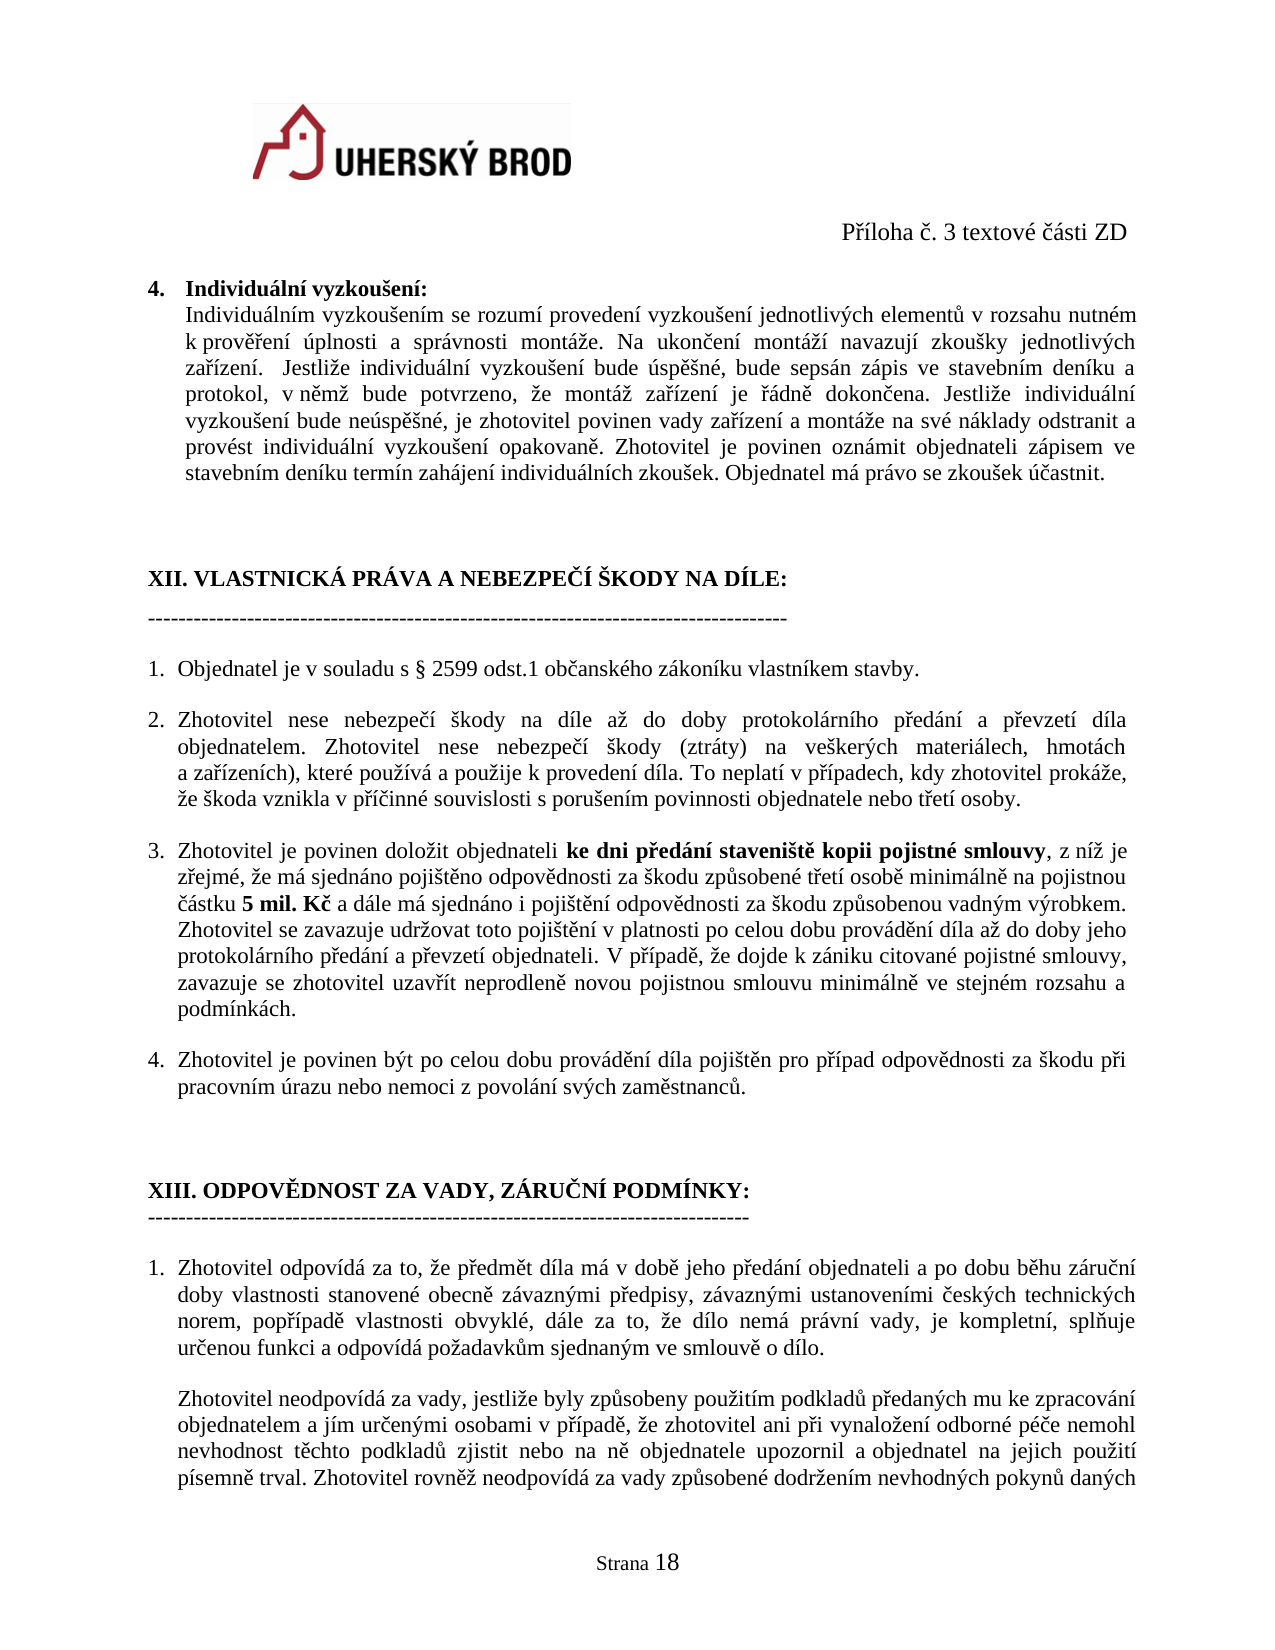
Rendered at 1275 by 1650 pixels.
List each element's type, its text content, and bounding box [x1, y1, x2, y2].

picture [252, 103, 571, 180]
list Zhotovitel nese nebezpečí škody na díle až do doby protokolárního předání a převzetí díla objednatelem. Zhotovitel nese nebezpečí škody (ztráty) na veškerých materiálech, hmotách a zařízeních), které používá a použije k provedení díla. To neplatí v případech, kdy zhotovitel prokáže, že škoda vznikla v příčinné souvislosti s porušením povinnosti objednatele nebo třetí osoby. [148, 706, 1127, 812]
list Zhotovitel je povinen být po celou dobu provádění díla pojištěn pro případ odpovědnosti za škodu při pracovním úrazu nebo nemoci z povolání svých zaměstnanců. [148, 1046, 1127, 1099]
text Individuálním vyzkoušením se rozumí provedení vyzkoušení jednotlivých elementů v rozsahu nutném k prověření úplnosti a správnosti montáže. Na ukončení montáží navazují zkoušky jednotlivých zařízení. Jestliže individuální vyzkoušení bude úspěšné, bude sepsán zápis ve stavebním deníku a protokol, v němž bude potvrzeno, že montáž zařízení je řádně dokončena. Jestliže individuální vyzkoušení bude neúspěšné, je zhotovitel povinen vady zařízení a montáže na své náklady odstranit a provést individuální vyzkoušení opakovaně. Zhotovitel je povinen oznámit objednateli zápisem ve stavebním deníku termín zahájení individuálních zkoušek. Objednatel má právo se zkoušek účastnit. [185, 301, 1137, 486]
list Individuální vyzkoušení: [148, 275, 1137, 301]
list Objednatel je v souladu s § 2599 odst.1 občanského zákoníku vlastníkem stavby. [148, 655, 1127, 681]
text XII. VLASTNICKÁ PRÁVA A NEBEZPEČÍ ŠKODY NA DÍLE: [148, 565, 1137, 591]
list Zhotovitel odpovídá za to, že předmět díla má v době jeho předání objednateli a po dobu běhu záruční doby vlastnosti stanovené obecně závaznými předpisy, závaznými ustanoveními českých technických norem, popřípadě vlastnosti obvyklé, dále za to, že dílo nemá právní vady, je kompletní, splňuje určenou funkci a odpovídá požadavkům sjednaným ve smlouvě o dílo. [148, 1254, 1137, 1360]
text ------------------------------------------------------------------------------- [148, 1203, 1137, 1229]
text ------------------------------------------------------------------------------------ [148, 604, 1127, 630]
list Zhotovitel je povinen doložit objednateli ke dni předání staveniště kopii pojistné smlouvy, z níž je zřejmé, že má sjednáno pojištěno odpovědnosti za škodu způsobené třetí osobě minimálně na pojistnou částku 5 mil. Kč a dále má sjednáno i pojištění odpovědnosti za škodu způsobenou vadným výrobkem. Zhotovitel se zavazuje udržovat toto pojištění v platnosti po celou dobu provádění díla až do doby jeho protokolárního předání a převzetí objednateli. V případě, že dojde k zániku citované pojistné smlouvy, zavazuje se zhotovitel uzavřít neprodleně novou pojistnou smlouvu minimálně ve stejném rozsahu a podmínkách. [148, 837, 1127, 1021]
text XIII. ODPOVĚDNOST ZA VADY, ZÁRUČNÍ PODMÍNKY: [148, 1177, 1137, 1203]
